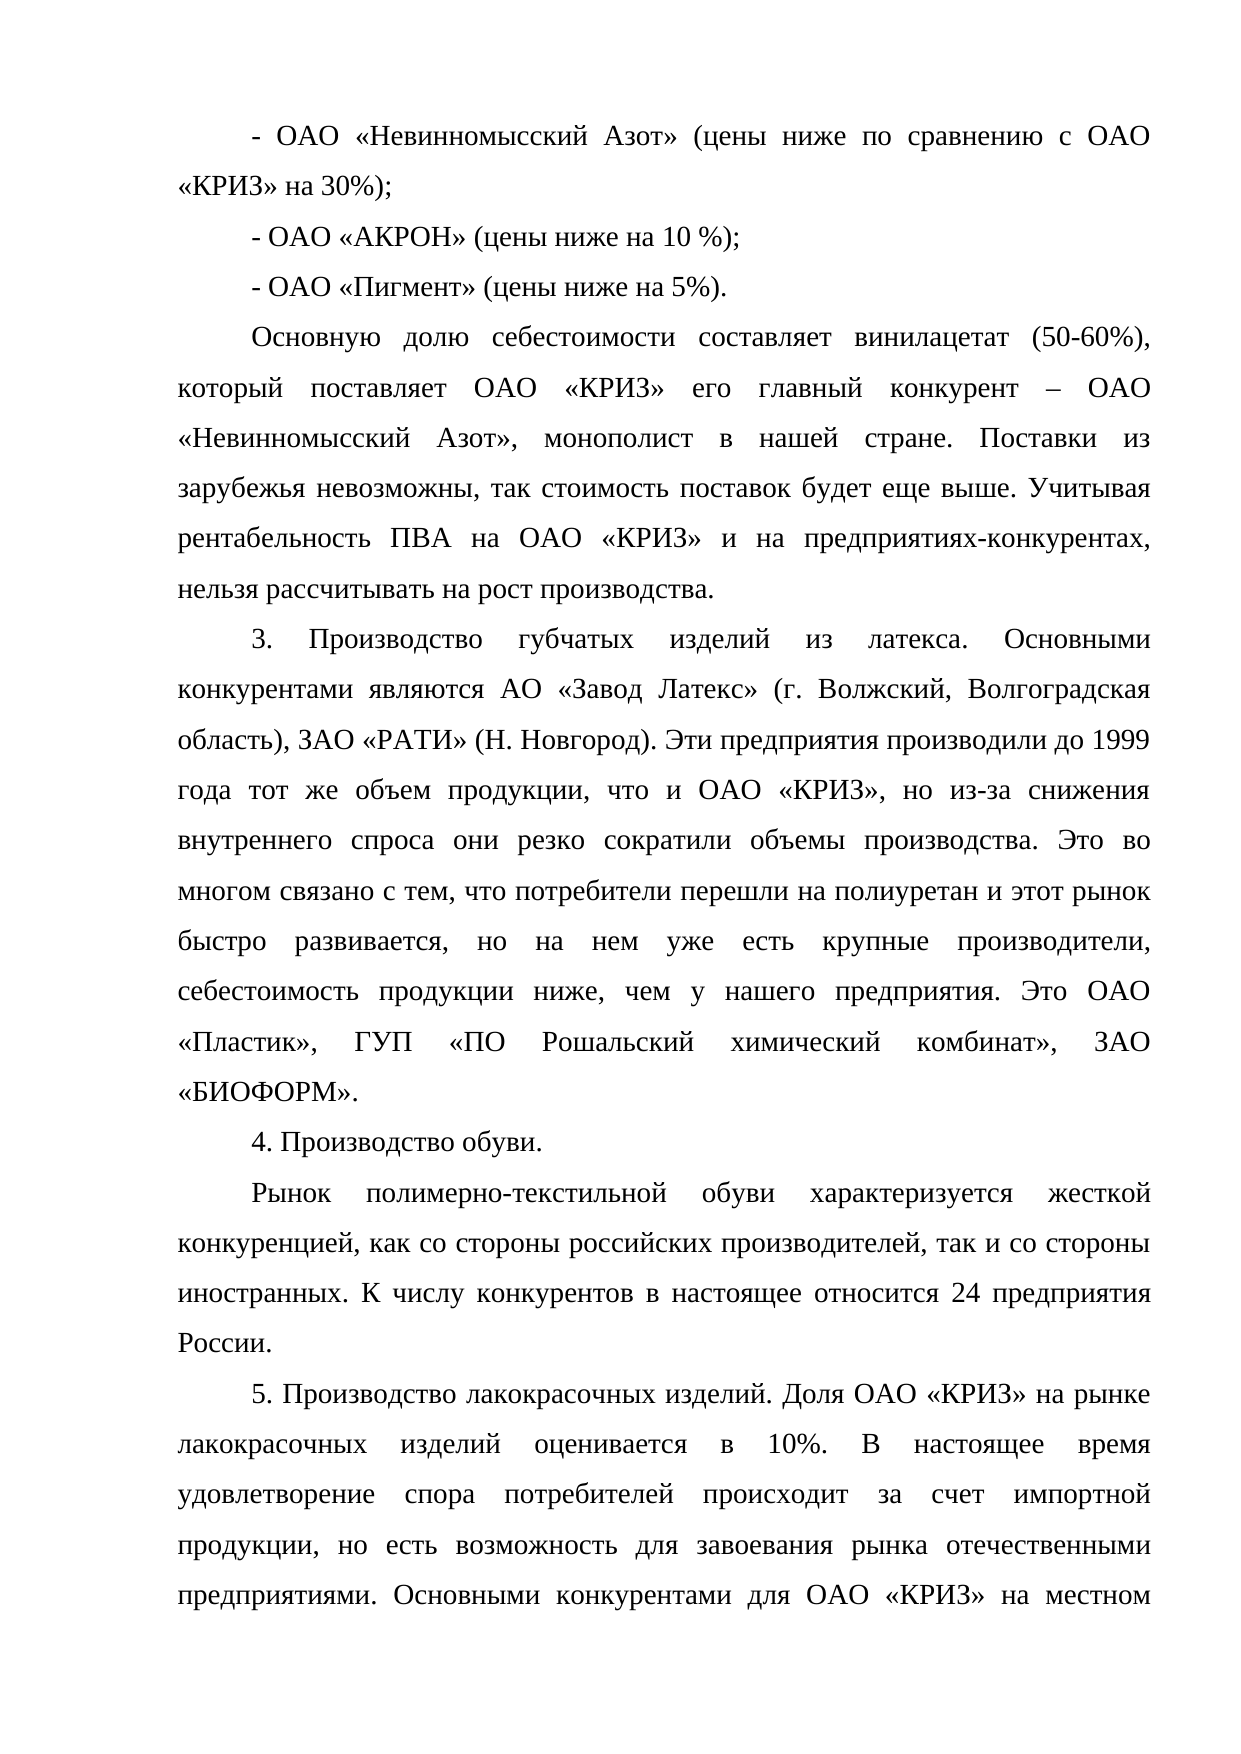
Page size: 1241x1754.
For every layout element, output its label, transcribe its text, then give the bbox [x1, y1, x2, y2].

text 3. Производство губчатых изделий из латекса. Основными конкурентами являются АО «Завод Латекс» (г. Волжский, Волгоградская область), ЗАО «РАТИ» (Н. Новгород). Эти предприятия производили до 1999 года тот же объем продукции, что и ОАО «КРИЗ», но из-за снижения внутреннего спроса они резко сократили объемы производства. Это во многом связано с тем, что потребители перешли на полиуретан и этот рынок быстро развивается, но на нем уже есть крупные производители, себестоимость продукции ниже, чем у нашего предприятия. Это ОАО «Пластик», ГУП «ПО Рошальский химический комбинат», ЗАО «БИОФОРМ». [177, 621, 1152, 1108]
text Рынок полимерно-текстильной обуви характеризуется жесткой конкуренцией, как со стороны российских производителей, так и со стороны иностранных. К числу конкурентов в настоящее относится 24 предприятия России. [177, 1175, 1152, 1359]
text - ОАО «АКРОН» (цены ниже на 10 %); [177, 219, 1152, 252]
text - ОАО «Невинномысский Азот» (цены ниже по сравнению с ОАО «КРИЗ» на 30%); [177, 118, 1152, 202]
text Основную долю себестоимости составляет винилацетат (50-60%), который поставляет ОАО «КРИЗ» его главный конкурент – ОАО «Невинномысский Азот», монополист в нашей стране. Поставки из зарубежья невозможны, так стоимость поставок будет еще выше. Учитывая рентабельность ПВА на ОАО «КРИЗ» и на предприятиях-конкурентах, нельзя рассчитывать на рост производства. [177, 319, 1152, 604]
text - ОАО «Пигмент» (цены ниже на 5%). [177, 269, 1152, 303]
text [177, 1376, 1152, 1611]
text 4. Производство обуви. [177, 1124, 1152, 1158]
